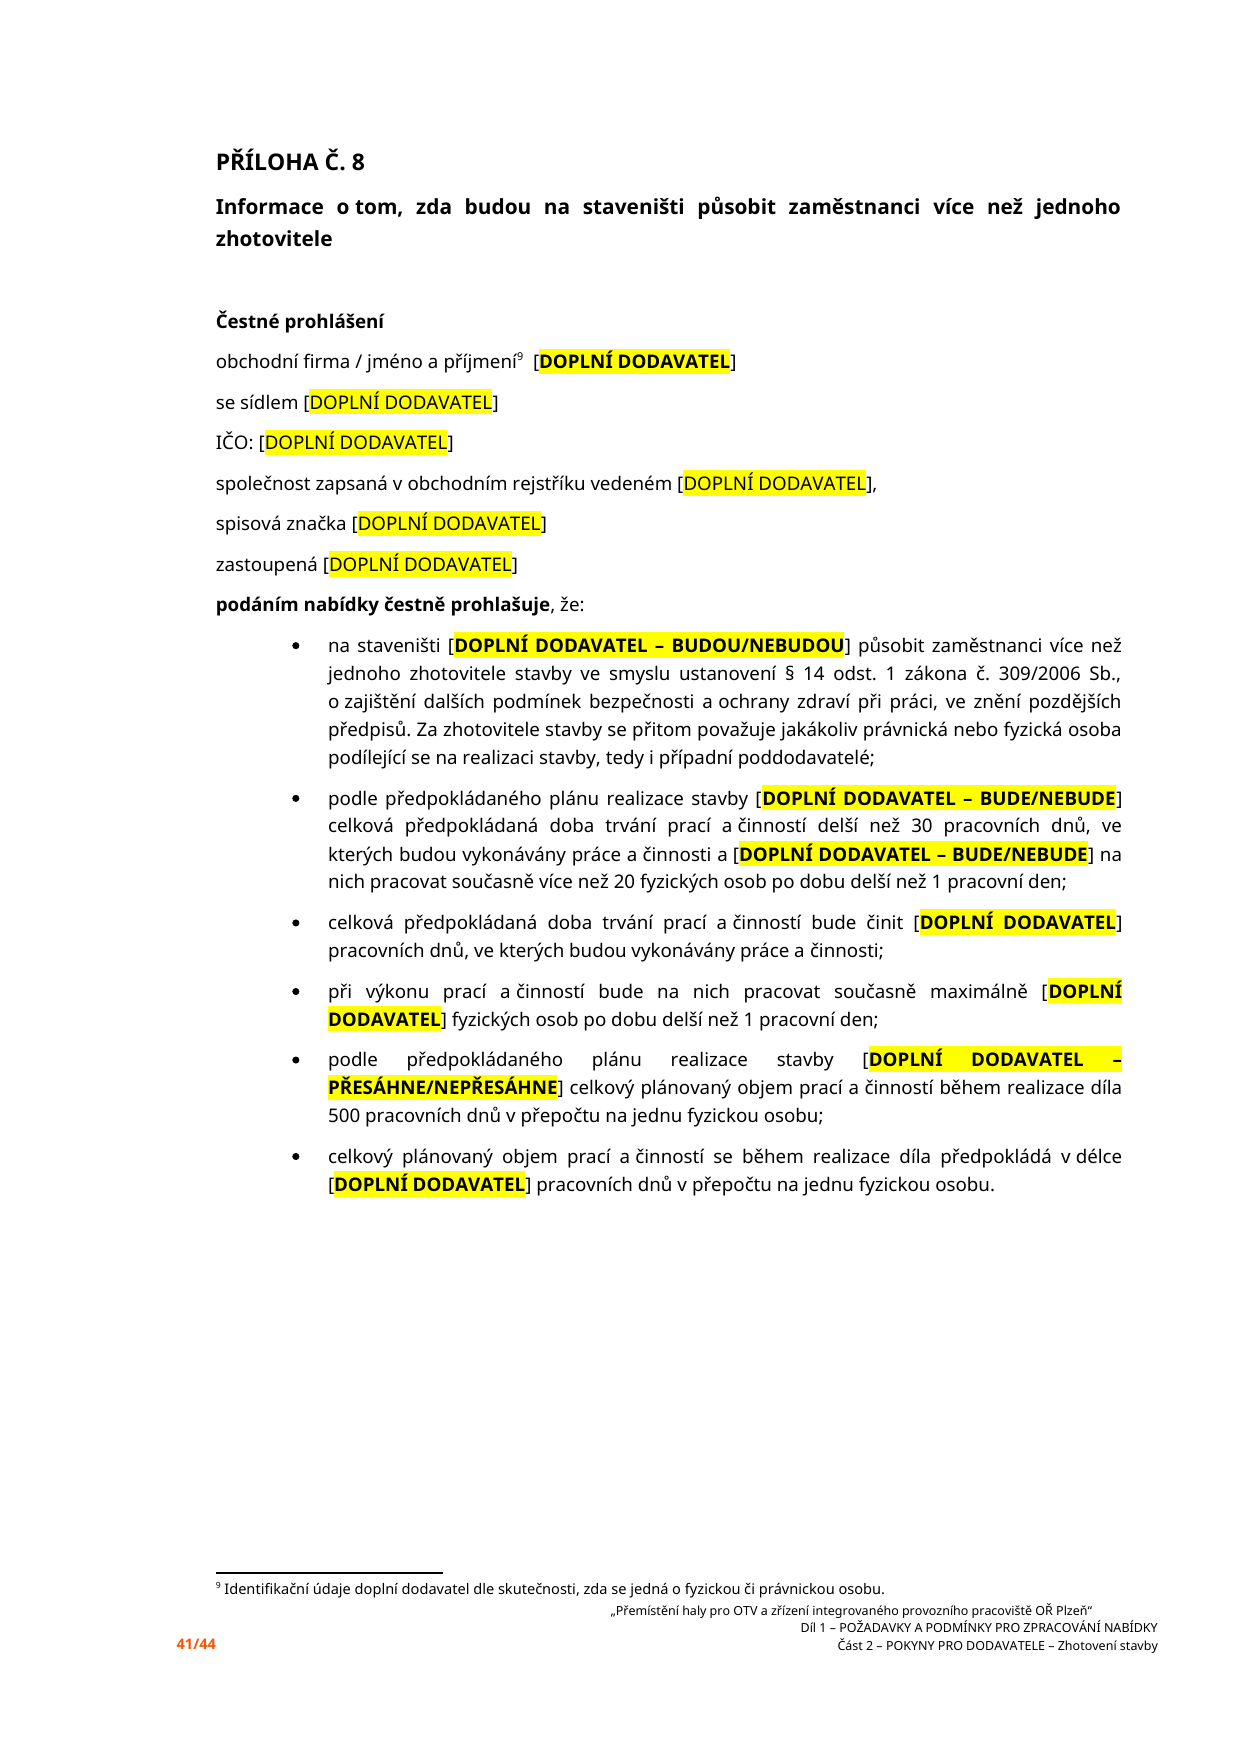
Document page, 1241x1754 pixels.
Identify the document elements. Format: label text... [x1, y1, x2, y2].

text na staveništi [DOPLNÍ DODAVATEL – BUDOU/NEBUDOU] působit zaměstnanci více než jednoho zhotovitele stavby ve smyslu ustanovení § 14 odst. 1 zákona č. 309/2006 Sb., o zajištění dalších podmínek bezpečnosti a ochrany zdraví při práci, ve znění pozdějších předpisů. Za zhotovitele stavby se přitom považuje jakákoliv právnická nebo fyzická osoba podílející se na realizaci stavby, tedy i případní poddodavatelé; [292, 632, 1122, 770]
text společnost zapsaná v obchodním rejstříku vedeném [DOPLNÍ DODAVATEL], [216, 470, 683, 496]
text se sídlem [DOPLNÍ DODAVATEL] [492, 389, 1122, 414]
text zastoupená [DOPLNÍ DODAVATEL] [216, 551, 329, 577]
text podle předpokládaného plánu realizace stavby [DOPLNÍ DODAVATEL – PŘESÁHNE/NEPŘESÁHNE] celkový plánovaný objem prací a činností během realizace díla 500 pracovních dnů v přepočtu na jednu fyzickou osobu; [292, 1046, 1122, 1128]
text spisová značka [DOPLNÍ DODAVATEL] [216, 511, 358, 536]
text celková předpokládaná doba trvání prací a činností bude činit [DOPLNÍ DODAVATEL] pracovních dnů, ve kterých budou vykonávány práce a činnosti; [292, 909, 1122, 963]
text spisová značka [DOPLNÍ DODAVATEL] [541, 511, 1122, 536]
text podle předpokládaného plánu realizace stavby [DOPLNÍ DODAVATEL – BUDE/NEBUDE] celková předpokládaná doba trvání prací a činností delší než 30 pracovních dnů, ve kterých budou vykonávány práce a činnosti a [DOPLNÍ DODAVATEL – BUDE/NEBUDE] na nich pracovat současně více než 20 fyzických osob po dobu delší než 1 pracovní den; [292, 785, 1122, 894]
text obchodní firma / jméno a příjmení [DOPLNÍ DODAVATEL] [216, 348, 1122, 374]
text zastoupená [DOPLNÍ DODAVATEL] [512, 551, 1122, 577]
text podáním nabídky čestně prohlašuje, že: [216, 592, 1122, 617]
text IČO: [DOPLNÍ DODAVATEL] [216, 429, 1122, 455]
text Informace o tom, zda budou na staveništi působit zaměstnanci více než jednoho zhotovitele [216, 192, 1122, 252]
text se sídlem [DOPLNÍ DODAVATEL] [216, 389, 309, 414]
text Příloha č. 8 [216, 146, 1122, 177]
text společnost zapsaná v obchodním rejstříku vedeném [DOPLNÍ DODAVATEL], [866, 470, 1122, 496]
text celkový plánovaný objem prací a činností se během realizace díla předpokládá v délce [DOPLNÍ DODAVATEL] pracovních dnů v přepočtu na jednu fyzickou osobu. [292, 1143, 1122, 1197]
text při výkonu prací a činností bude na nich pracovat současně maximálně [DOPLNÍ DODAVATEL] fyzických osob po dobu delší než 1 pracovní den; [292, 978, 1122, 1031]
text Čestné prohlášení [216, 308, 1122, 333]
